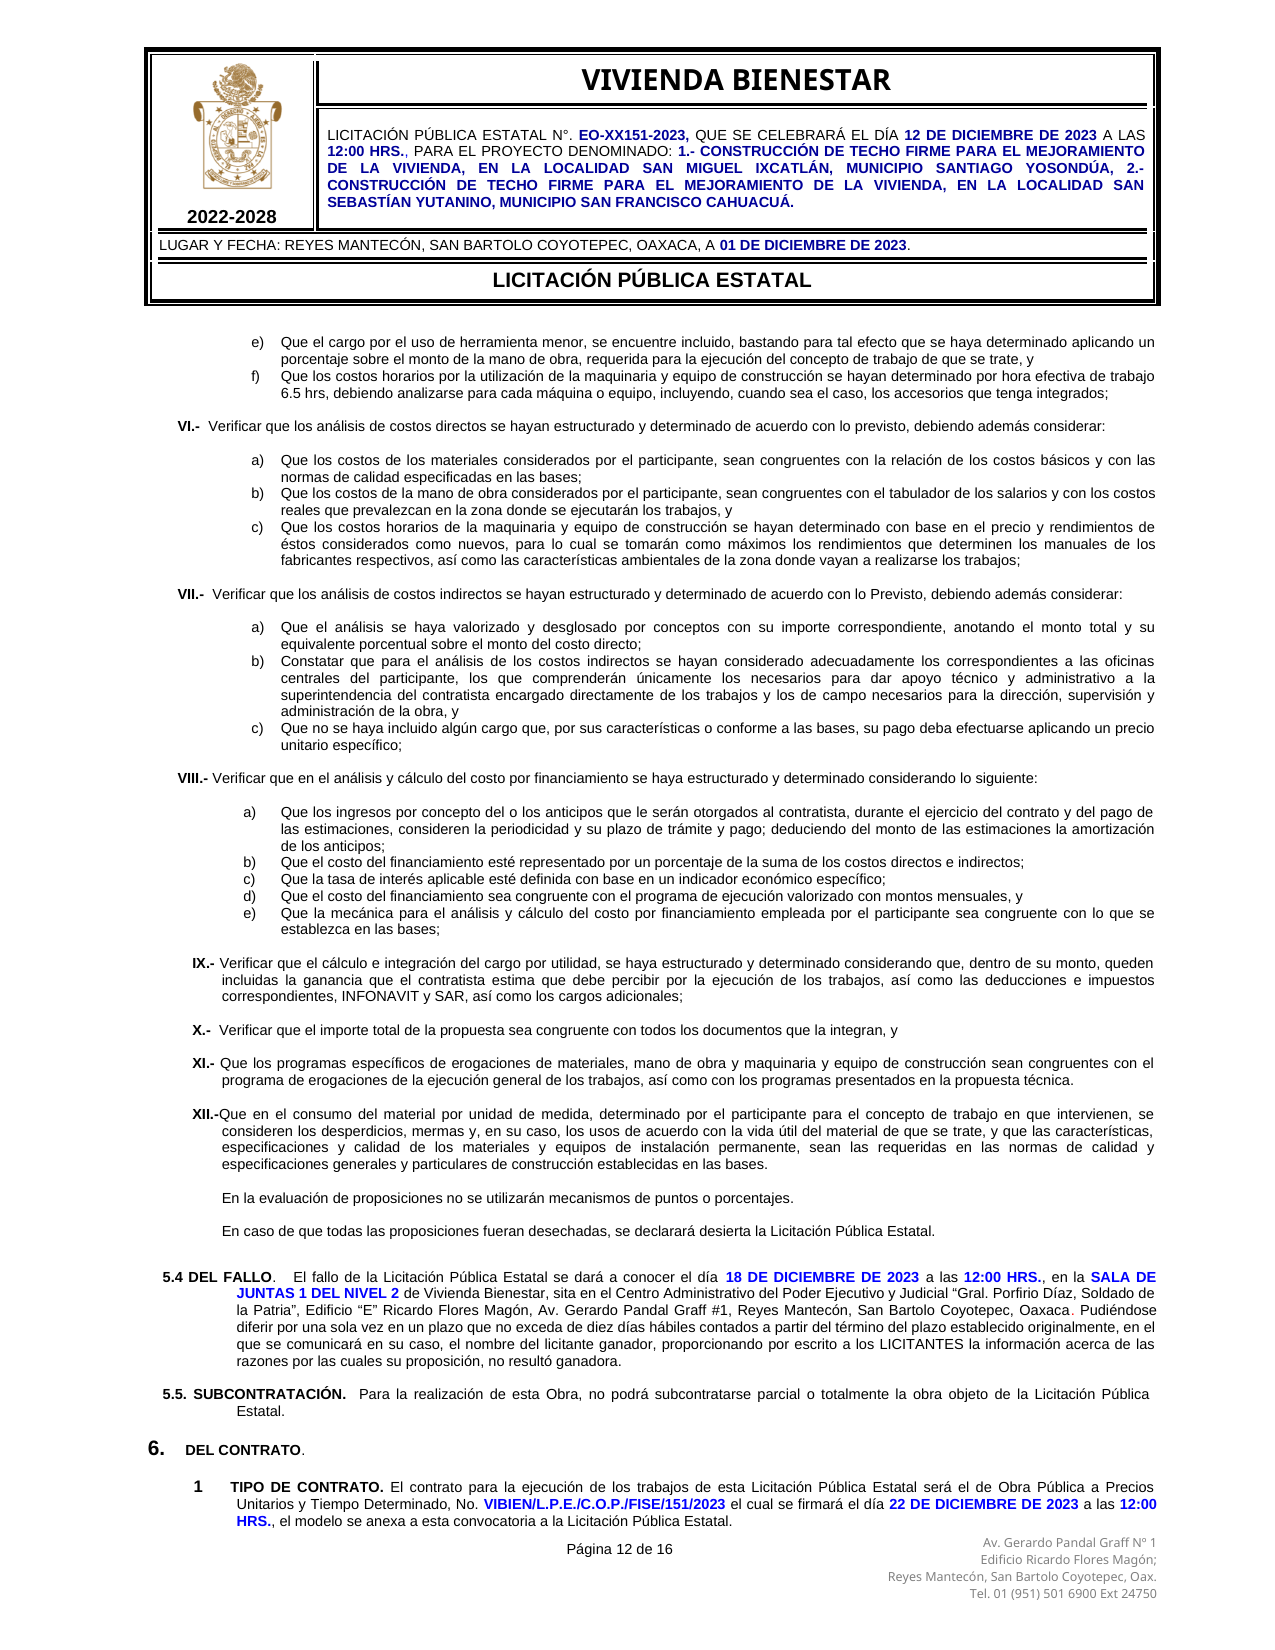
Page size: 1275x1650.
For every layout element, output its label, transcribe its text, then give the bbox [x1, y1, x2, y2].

list Que los costos horarios de la maquinaria y equipo de construcción se hayan determinado con base en el precio y rendimientos de éstos considerados como nuevos, para lo cual se tomarán como máximos los rendimientos que determinen los manuales de los fabricantes respectivos, así como las características ambientales de la zona donde vayan a realizarse los trabajos; [251, 518, 1157, 569]
list TIPO DE CONTRATO. El contrato para la ejecución de los trabajos de esta Licitación Pública Estatal será el de Obra Pública a Precios Unitarios y Tiempo Determinado, No. VIBIEN/L.P.E./C.O.P./FISE/151/2023 el cual se firmará el día 22 DE DICIEMBRE DE 2023 a las 12:00 HRS., el modelo se anexa a esta convocatoria a la Licitación Pública Estatal. [193, 1477, 1157, 1529]
list Que los costos de la mano de obra considerados por el participante, sean congruentes con el tabulador de los salarios y con los costos reales que prevalezcan en la zona donde se ejecutarán los trabajos, y [251, 485, 1157, 518]
list Constatar que para el análisis de los costos indirectos se hayan considerado adecuadamente los correspondientes a las oficinas centrales del participante, los que comprenderán únicamente los necesarios para dar apoyo técnico y administrativo a la superintendencia del contratista encargado directamente de los trabajos y los de campo necesarios para la dirección, supervisión y administración de la obra, y [251, 653, 1157, 720]
list Que la mecánica para el análisis y cálculo del costo por financiamiento empleada por el participante sea congruente con lo que se establezca en las bases; [243, 904, 1157, 938]
list Que el cargo por el uso de herramienta menor, se encuentre incluido, bastando para tal efecto que se haya determinado aplicando un porcentaje sobre el monto de la mano de obra, requerida para la ejecución del concepto de trabajo de que se trate, y [251, 334, 1157, 368]
text IX.- Verificar que el cálculo e integración del cargo por utilidad, se haya estructurado y determinado considerando que, dentro de su monto, queden incluidas la ganancia que el contratista estima que debe percibir por la ejecución de los trabajos, así como las deducciones e impuestos correspondientes, INFONAVIT y SAR, así como los cargos adicionales; [192, 954, 1157, 1005]
text VIII.- Verificar que en el análisis y cálculo del costo por financiamiento se haya estructurado y determinado considerando lo siguiente: [177, 770, 1157, 787]
text VII.- Verificar que los análisis de costos indirectos se hayan estructurado y determinado de acuerdo con lo Previsto, debiendo además considerar: [177, 586, 1157, 602]
list Que el costo del financiamiento esté representado por un porcentaje de la suma de los costos directos e indirectos; [243, 854, 1157, 871]
text XII.-Que en el consumo del material por unidad de medida, determinado por el participante para el concepto de trabajo en que intervienen, se consideren los desperdicios, mermas y, en su caso, los usos de acuerdo con la vida útil del material de que se trate, y que las características, especificaciones y calidad de los materiales y equipos de instalación permanente, sean las requeridas en las normas de calidad y especificaciones generales y particulares de construcción establecidas en las bases. [192, 1106, 1157, 1173]
list Que los costos de los materiales considerados por el participante, sean congruentes con la relación de los costos básicos y con las normas de calidad especificadas en las bases; [251, 451, 1157, 485]
text XI.- Que los programas específicos de erogaciones de materiales, mano de obra y maquinaria y equipo de construcción sean congruentes con el programa de erogaciones de la ejecución general de los trabajos, así como con los programas presentados en la propuesta técnica. [192, 1055, 1157, 1089]
picture [187, 59, 285, 188]
list DEL CONTRATO. [148, 1436, 1157, 1460]
list Que los ingresos por concepto del o los anticipos que le serán otorgados al contratista, durante el ejercicio del contrato y del pago de las estimaciones, consideren la periodicidad y su plazo de trámite y pago; deduciendo del monto de las estimaciones la amortización de los anticipos; [243, 804, 1157, 854]
list Que la tasa de interés aplicable esté definida con base en un indicador económico específico; [243, 871, 1157, 887]
text X.- Verificar que el importe total de la propuesta sea congruente con todos los documentos que la integran, y [192, 1022, 1157, 1038]
text En caso de que todas las proposiciones fueran desechadas, se declarará desierta la Licitación Pública Estatal. [222, 1223, 1157, 1240]
list Que el análisis se haya valorizado y desglosado por conceptos con su importe correspondiente, anotando el monto total y su equivalente porcentual sobre el monto del costo directo; [251, 619, 1157, 653]
text 5.5. SUBCONTRATACIÓN. Para la realización de esta Obra, no podrá subcontratarse parcial o totalmente la obra objeto de la Licitación Pública Estatal. [162, 1386, 1152, 1419]
text VI.- Verificar que los análisis de costos directos se hayan estructurado y determinado de acuerdo con lo previsto, debiendo además considerar: [177, 418, 1157, 435]
list Que los costos horarios por la utilización de la maquinaria y equipo de construcción se hayan determinado por hora efectiva de trabajo 6.5 hrs, debiendo analizarse para cada máquina o equipo, incluyendo, cuando sea el caso, los accesorios que tenga integrados; [251, 368, 1157, 401]
list Que no se haya incluido algún cargo que, por sus características o conforme a las bases, su pago deba efectuarse aplicando un precio unitario específico; [251, 720, 1157, 753]
text En la evaluación de proposiciones no se utilizarán mecanismos de puntos o porcentajes. [222, 1189, 1157, 1206]
list Que el costo del financiamiento sea congruente con el programa de ejecución valorizado con montos mensuales, y [243, 887, 1157, 904]
text 5.4 DEL FALLO. El fallo de la Licitación Pública Estatal se dará a conocer el día 18 DE DICIEMBRE DE 2023 a las 12:00 HRS., en la SALA DE JUNTAS 1 DEL NIVEL 2 de Vivienda Bienestar, sita en el Centro Administrativo del Poder Ejecutivo y Judicial “Gral. Porfirio Díaz, Soldado de la Patria”, Edificio “E” Ricardo Flores Magón, Av. Gerardo Pandal Graff #1, Reyes Mantecón, San Bartolo Coyotepec, Oaxaca. Pudiéndose diferir por una sola vez en un plazo que no exceda de diez días hábiles contados a partir del término del plazo establecido originalmente, en el que se comunicará en su caso, el nombre del licitante ganador, proporcionando por escrito a los LICITANTES la información acerca de las razones por las cuales su proposición, no resultó ganadora. [162, 1268, 1157, 1369]
